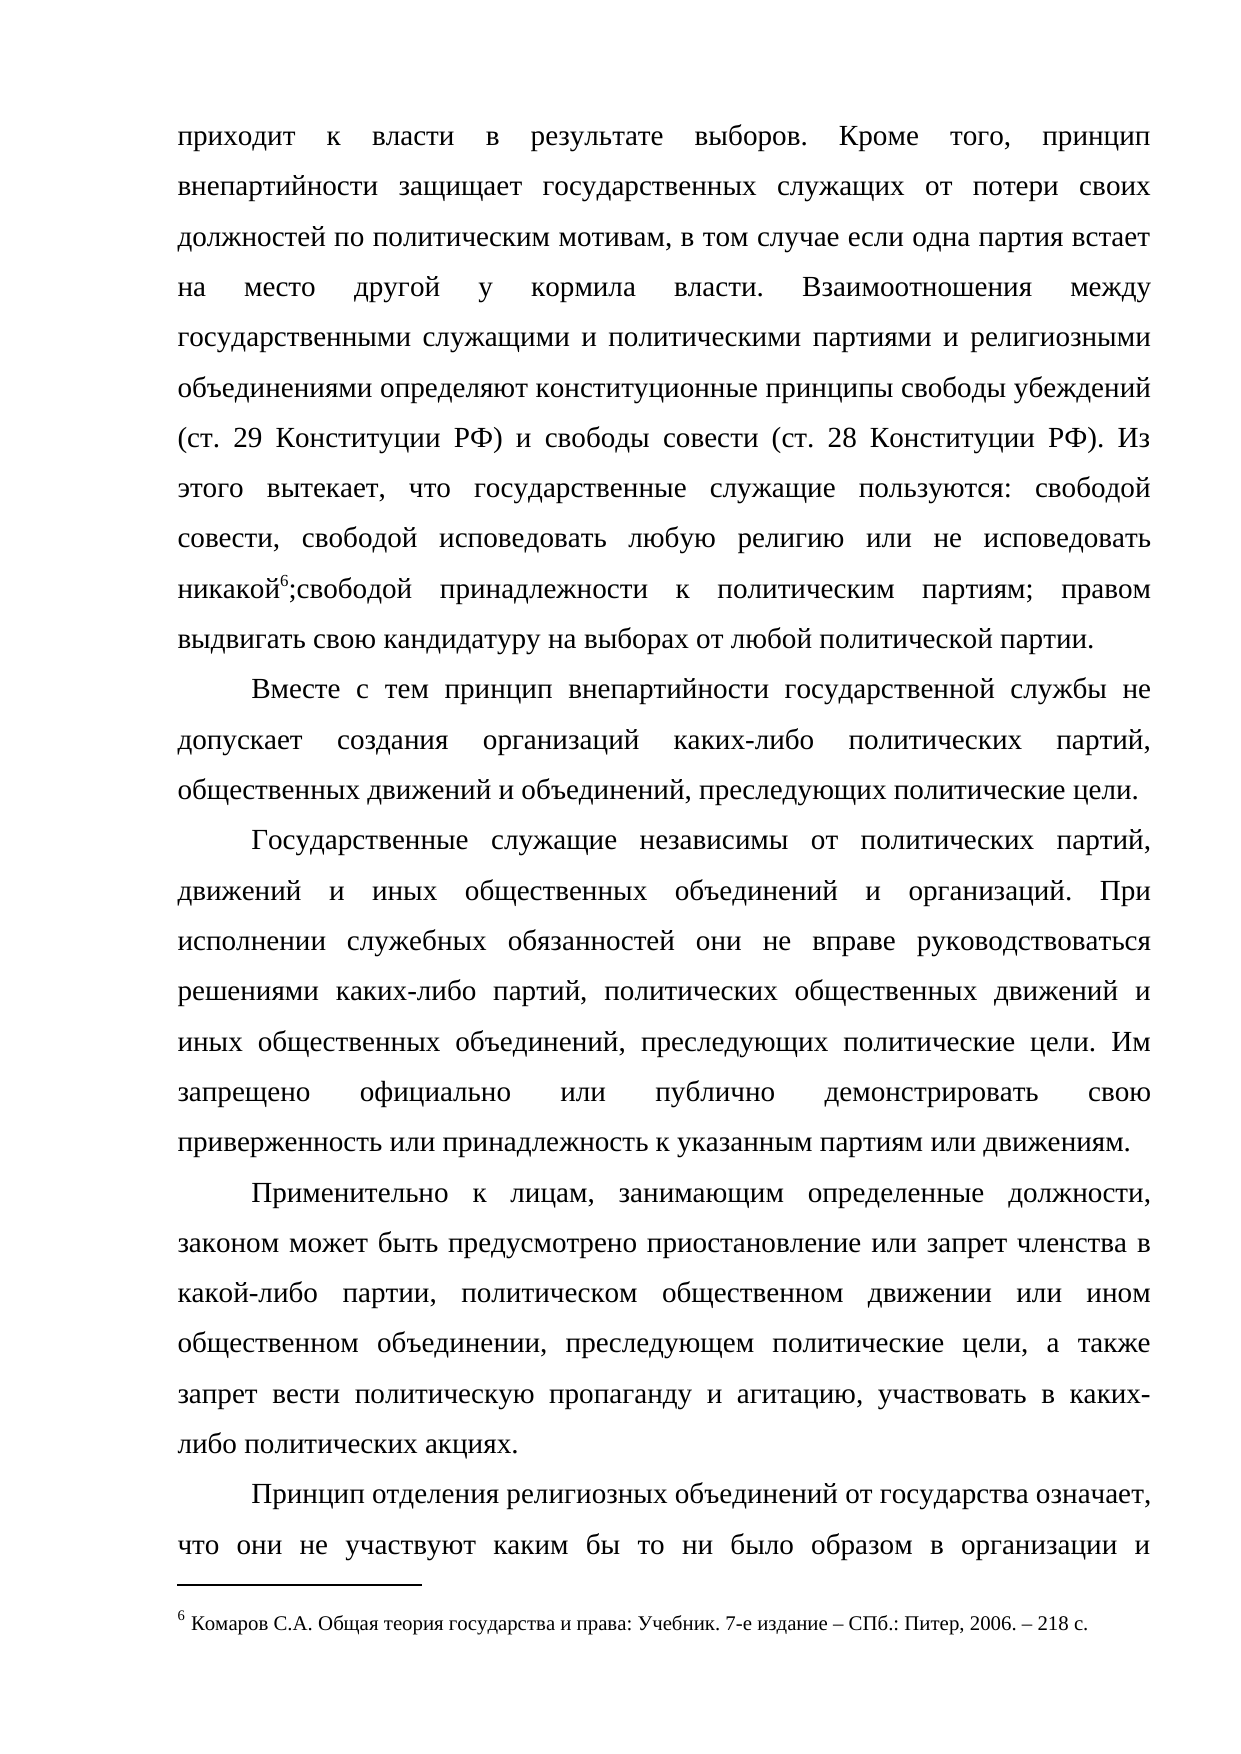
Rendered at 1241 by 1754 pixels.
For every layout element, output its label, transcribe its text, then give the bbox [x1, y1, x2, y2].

text Вместе с тем принцип внепартийности государственной службы не допускает создания организаций каких-либо политических партий, общественных движений и объединений, преследующих политические цели. [177, 672, 1152, 806]
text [177, 118, 1152, 655]
text Применительно к лицам, занимающим определенные должности, законом может быть предусмотрено приостановление или запрет членства в какой-либо партии, политическом общественном движении или ином общественном объединении, преследующем политические цели, а также запрет вести политическую пропаганду и агитацию, участвовать в каких-либо политических акциях. [177, 1175, 1152, 1460]
text Государственные служащие независимы от политических партий, движений и иных общественных объединений и организаций. При исполнении служебных обязанностей они не вправе руководствоваться решениями каких-либо партий, политических общественных движений и иных общественных объединений, преследующих политические цели. Им запрещено официально или публично демонстрировать свою приверженность или принадлежность к указанным партиям или движениям. [177, 822, 1152, 1158]
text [177, 1477, 1152, 1560]
